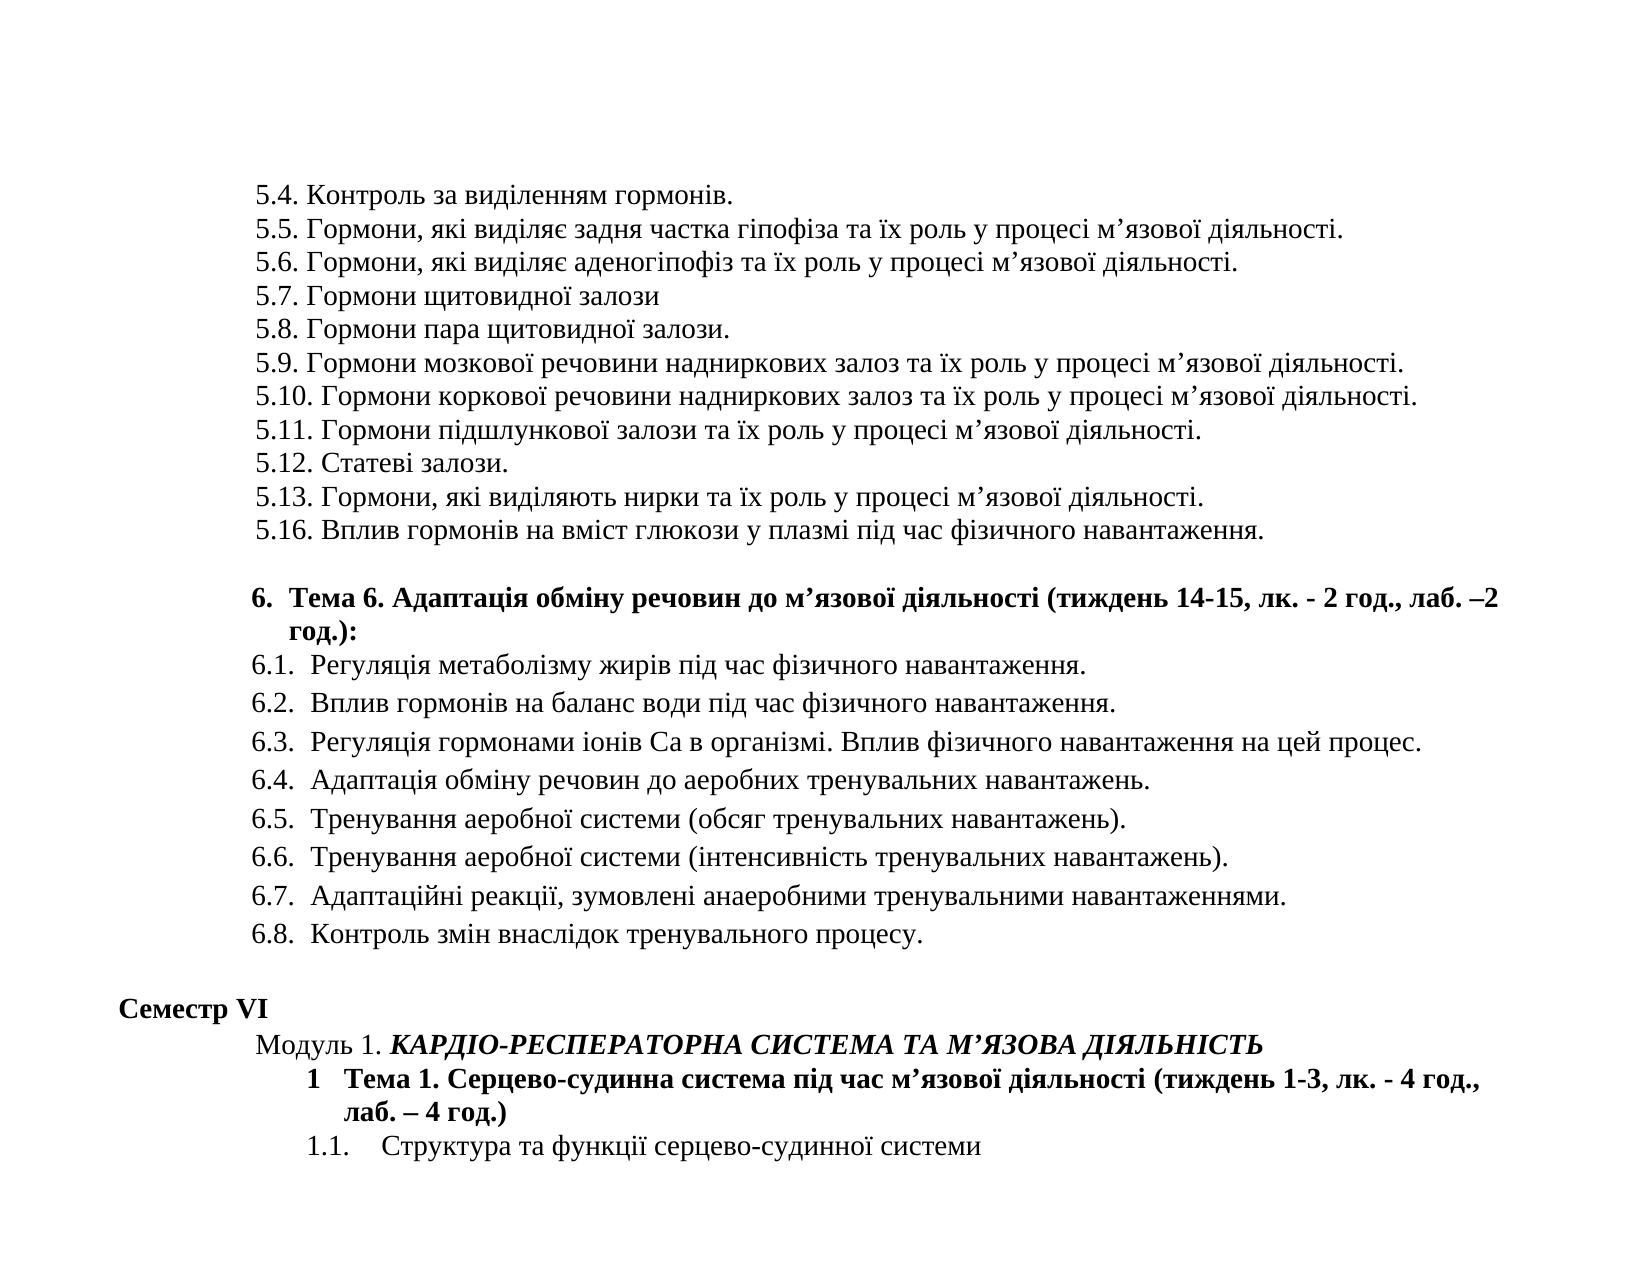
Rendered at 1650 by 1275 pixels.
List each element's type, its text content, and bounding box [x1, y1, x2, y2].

list 5.7. Гормони щитовидної залози [255, 278, 1532, 311]
list Адаптація обміну речовин до аеробних тренувальних навантажень. [251, 762, 1532, 796]
list Тренування аеробної системи (обсяг тренувальних навантажень). [251, 801, 1532, 834]
list Модуль 1. КАРДІО-РЕСПЕРАТОРНА СИСТЕМА ТА М’ЯЗОВА ДІЯЛЬНІСТЬ [255, 1027, 1532, 1061]
text Семестр VІ [118, 991, 1532, 1025]
list Тема 1. Серцево-судинна система під час м’язової діяльності (тиждень 1-3, лк. - 4 год., лаб. – 4 год.) [306, 1061, 1532, 1128]
list Контроль змін внаслідок тренувального процесу. [251, 917, 1532, 950]
list Вплив гормонів на баланс води під час фізичного навантаження. [251, 685, 1532, 719]
list 5.4. Контроль за виділенням гормонів. [255, 177, 1532, 211]
list Структура та функції серцево-судинної системи [306, 1128, 1532, 1162]
list 5.13. Гормони, які виділяють нирки та їх роль у процесі м’язової діяльності. [255, 479, 1532, 513]
list Регуляція метаболізму жирів під час фізичного навантаження. [251, 647, 1532, 680]
list Регуляція гормонами іонів Са в організмі. Вплив фізичного навантаження на цей процес. [251, 724, 1532, 757]
list Адаптаційні реакції, зумовлені анаеробними тренувальними навантаженнями. [251, 878, 1532, 912]
list 5.8. Гормони пара щитовидної залози. [255, 311, 1532, 345]
list 5.5. Гормони, які виділяє задня частка гіпофіза та їх роль у процесі м’язової діяльності. [255, 211, 1532, 244]
list 5.11. Гормони підшлункової залози та їх роль у процесі м’язової діяльності. [255, 412, 1532, 446]
list 5.16. Вплив гормонів на вміст глюкози у плазмі під час фізичного навантаження. [255, 513, 1532, 546]
list 5.12. Статеві залози. [255, 446, 1532, 479]
list 5.6. Гормони, які виділяє аденогіпофіз та їх роль у процесі м’язової діяльності. [255, 244, 1532, 278]
list Тема 6. Адаптація обміну речовин до м’язової діяльності (тиждень 14-15, лк. - 2 год., лаб. –2 год.): [251, 580, 1532, 647]
list Тренування аеробної системи (інтенсивність тренувальних навантажень). [251, 839, 1532, 873]
list 5.10. Гормони коркової речовини надниркових залоз та їх роль у процесі м’язової діяльності. [255, 378, 1532, 412]
list 5.9. Гормони мозкової речовини надниркових залоз та їх роль у процесі м’язової діяльності. [255, 345, 1532, 378]
